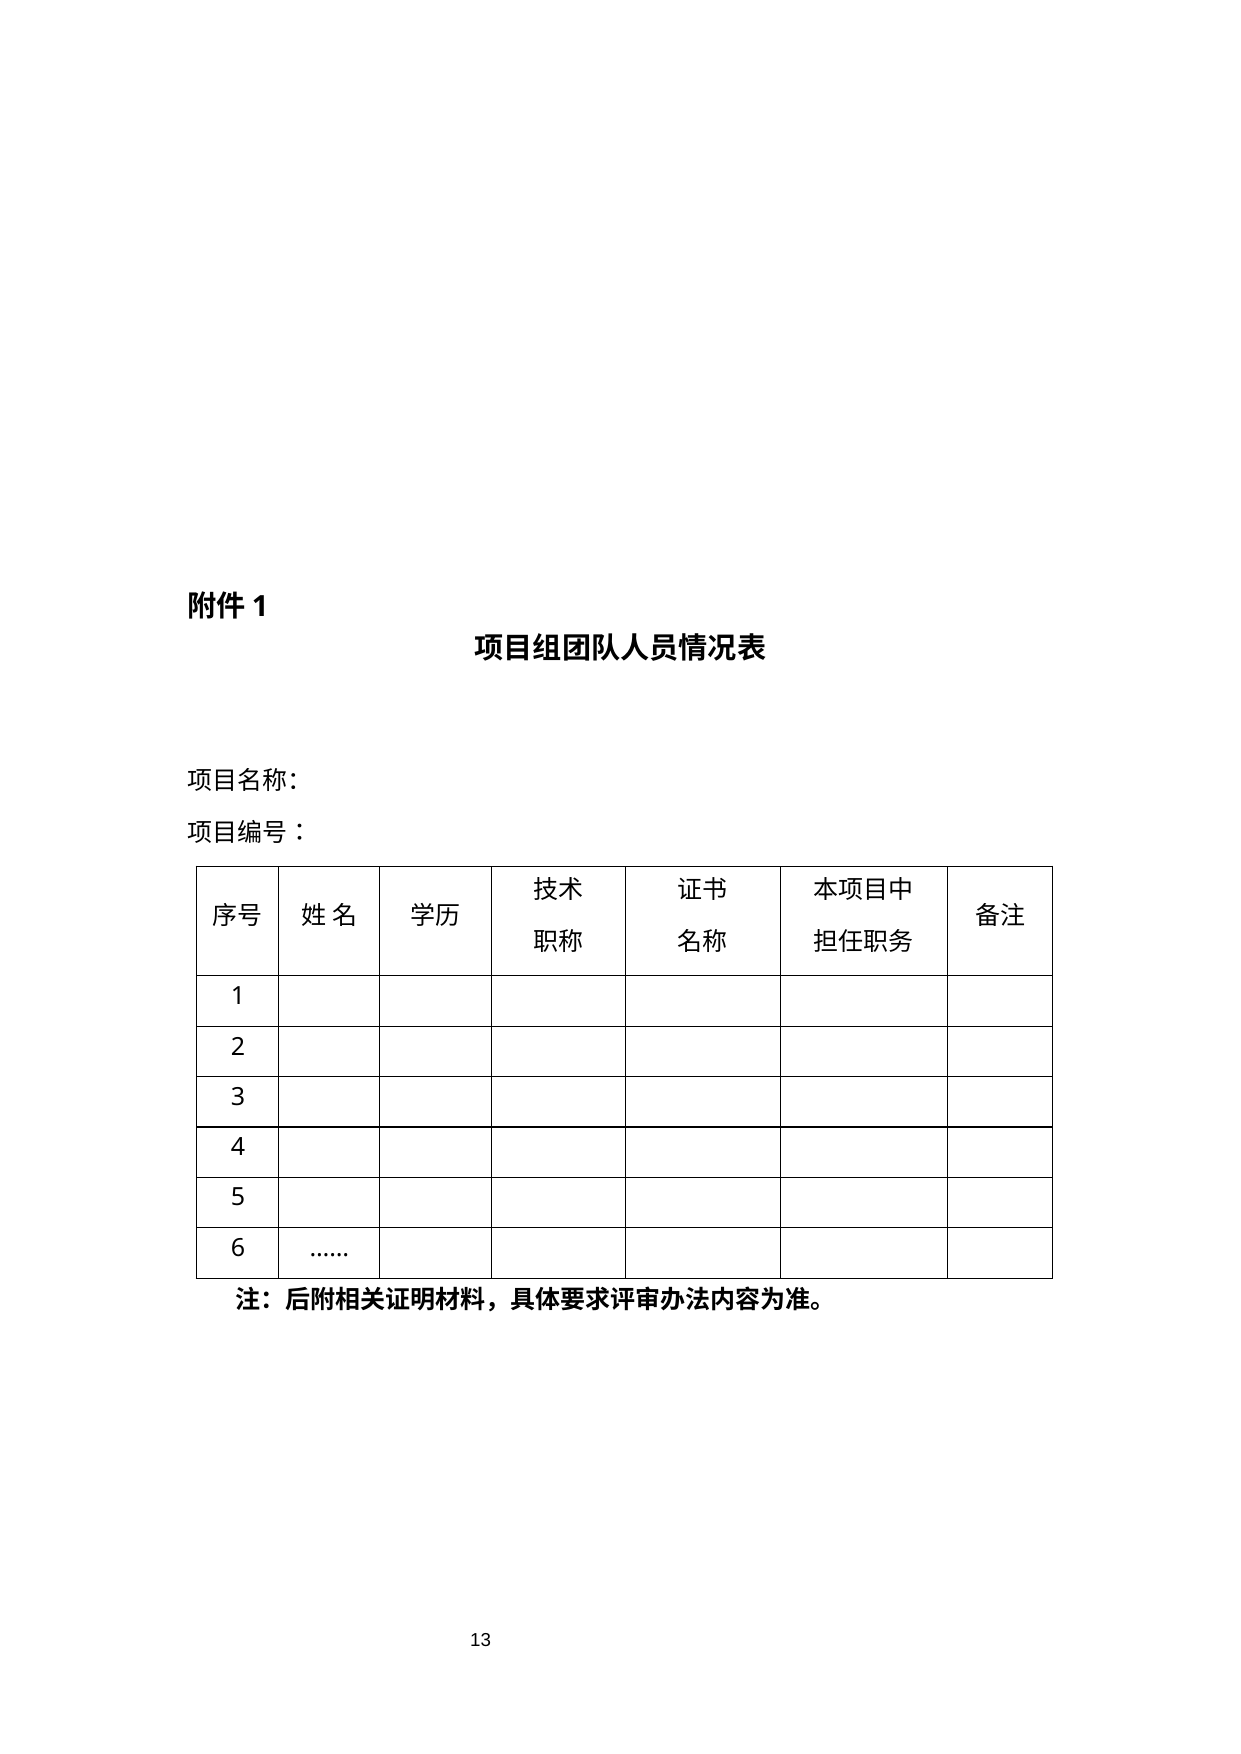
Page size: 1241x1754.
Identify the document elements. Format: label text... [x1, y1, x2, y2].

text 项目编号： [187, 814, 1053, 848]
text 附件1 [187, 582, 1053, 624]
table_header 技术 职称 [492, 867, 625, 975]
table_cell [380, 976, 491, 1026]
table_header 姓 名 [279, 867, 379, 975]
table_cell [626, 1077, 780, 1126]
table_cell [380, 1178, 491, 1227]
table_cell [492, 1178, 625, 1227]
table_cell [279, 1027, 379, 1076]
table_header 备注 [948, 867, 1052, 975]
table_cell [948, 1128, 1052, 1177]
table_cell [279, 1077, 379, 1126]
table_cell 1 [197, 976, 278, 1026]
table_cell [492, 1077, 625, 1126]
table_cell [380, 1228, 491, 1278]
table_cell [492, 1027, 625, 1076]
table_cell [626, 1178, 780, 1227]
table_cell [781, 1027, 947, 1076]
table_cell …… [279, 1228, 379, 1278]
table_cell [948, 1178, 1052, 1227]
table_cell 2 [197, 1027, 278, 1076]
table_cell [781, 976, 947, 1026]
table_cell [948, 1027, 1052, 1076]
table_header 本项目中 担任职务 [781, 867, 947, 975]
table_cell [380, 1077, 491, 1126]
table_cell [492, 976, 625, 1026]
table_cell 6 [197, 1228, 278, 1278]
text 项目名称： [187, 760, 1053, 796]
table_cell [279, 1178, 379, 1227]
table_cell [492, 1228, 625, 1278]
table_cell [781, 1077, 947, 1126]
table_cell [380, 1027, 491, 1076]
table_cell [626, 1027, 780, 1076]
table_cell [380, 1128, 491, 1177]
text 项目组团队人员情况表 [187, 624, 1053, 667]
table_cell [781, 1128, 947, 1177]
table_cell [626, 976, 780, 1026]
table_cell [626, 1228, 780, 1278]
table_cell [781, 1228, 947, 1278]
table_cell [948, 1077, 1052, 1126]
table_cell [279, 976, 379, 1026]
table_cell [781, 1178, 947, 1227]
table_header 学历 [380, 867, 491, 975]
table_cell [948, 1228, 1052, 1278]
table_cell [279, 1128, 379, 1177]
table_cell 3 [197, 1077, 278, 1126]
table_cell 5 [197, 1178, 278, 1227]
table_header 证书 名称 [626, 867, 780, 975]
table_cell [948, 976, 1052, 1026]
text 注：后附相关证明材料，具体要求评审办法内容为准。 [187, 1279, 1053, 1315]
table_cell 4 [197, 1128, 278, 1177]
table_cell [492, 1128, 625, 1177]
table_header 序号 [197, 867, 278, 975]
table_cell [626, 1128, 780, 1177]
